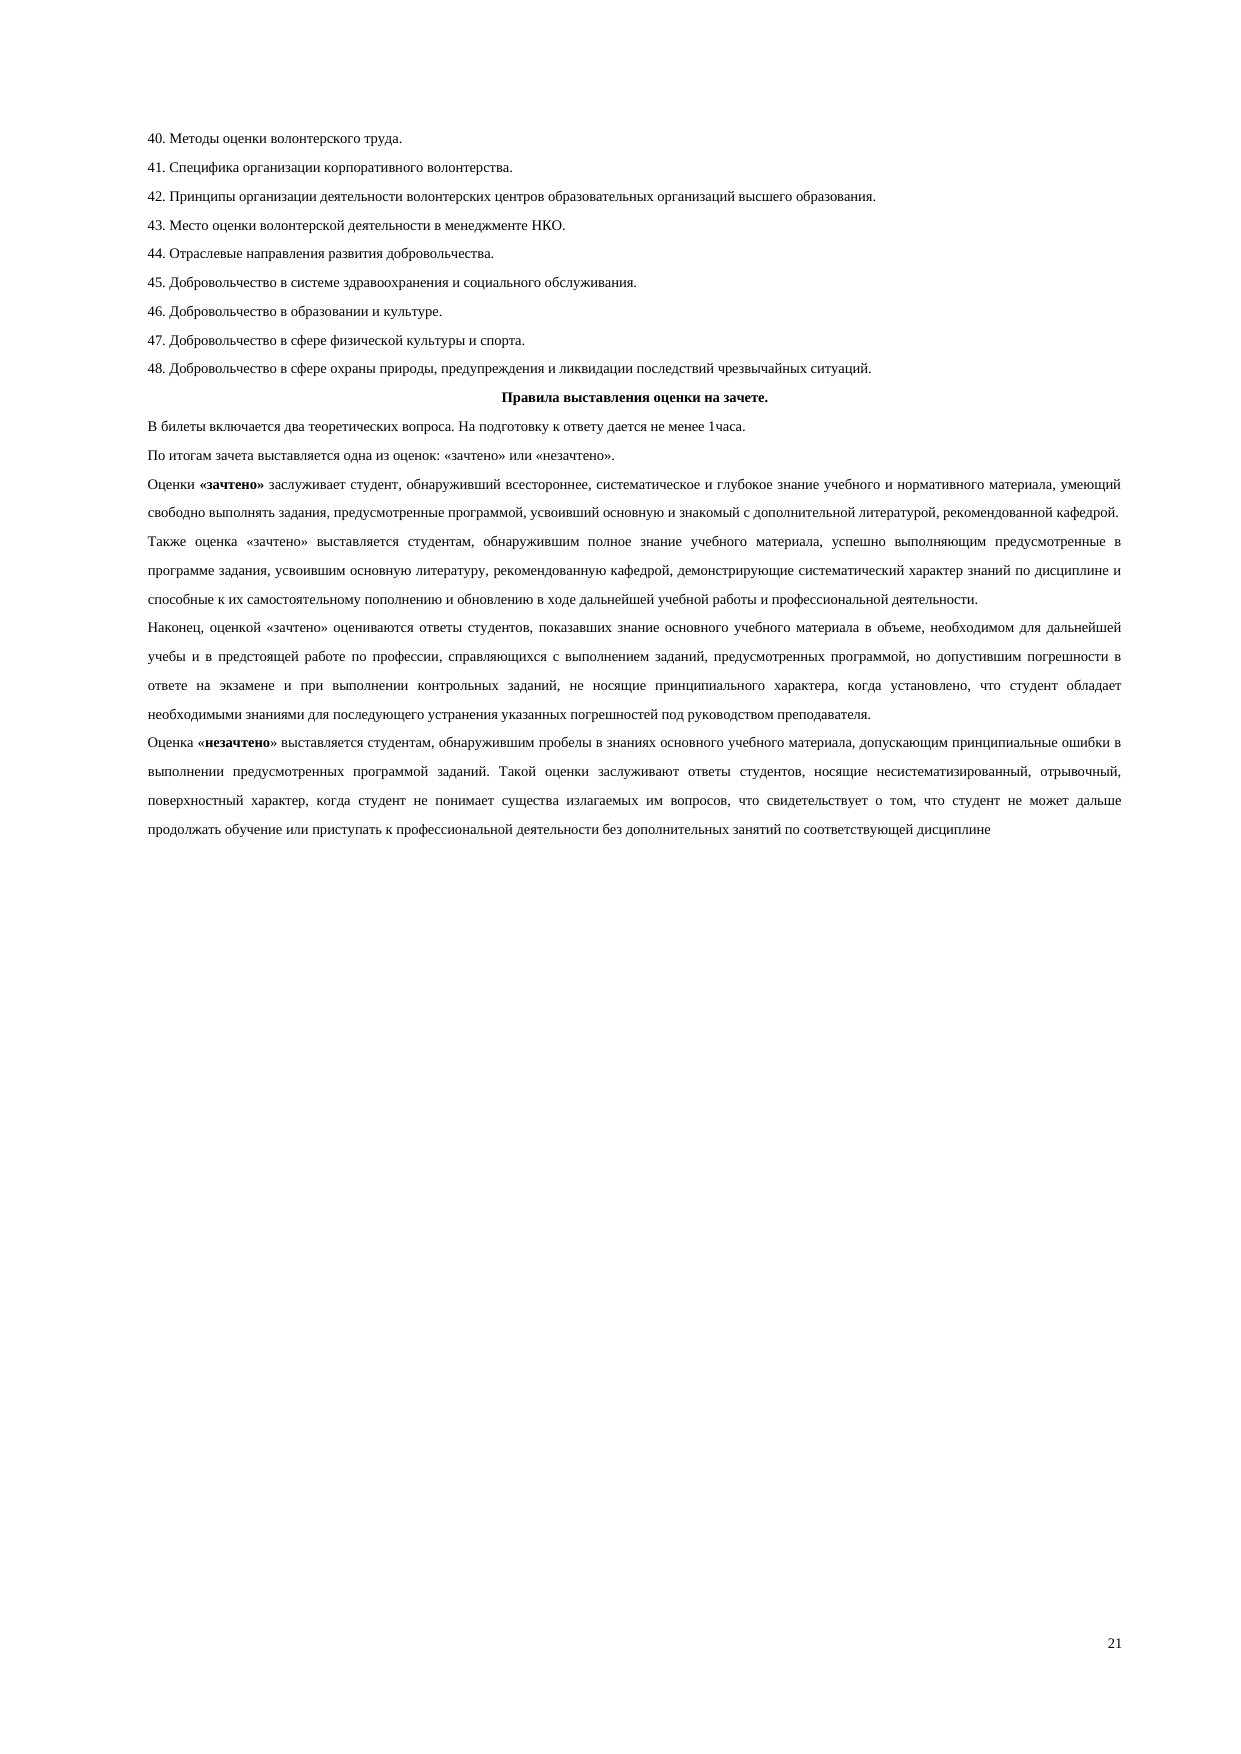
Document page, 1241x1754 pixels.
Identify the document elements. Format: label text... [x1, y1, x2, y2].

text Правила выставления оценки на зачете. [147, 377, 1122, 406]
text Также оценка «зачтено» выставляется студентам, обнаружившим полное знание учебного материала, успешно выполняющим предусмотренные в программе задания, усвоившим основную литературу, рекомендованную кафедрой, демонстрирующие систематический характер знаний по дисциплине и способные к их самостоятельному пополнению и обновлению в ходе дальнейшей учебной работы и профессиональной деятельности. [147, 521, 1122, 607]
text 48. Добровольчество в сфере охраны природы, предупреждения и ликвидации последствий чрезвычайных ситуаций. [147, 348, 1122, 377]
text Оценки «зачтено» заслуживает студент, обнаруживший всестороннее, систематическое и глубокое знание учебного и нормативного материала, умеющий свободно выполнять задания, предусмотренные программой, усвоивший основную и знакомый с дополнительной литературой, рекомендованной кафедрой. [147, 463, 1122, 521]
text 44. Отраслевые направления развития добровольчества. [147, 233, 1122, 262]
text 40. Методы оценки волонтерского труда. [147, 118, 1122, 147]
text 41. Специфика организации корпоративного волонтерства. [147, 147, 1122, 176]
text Оценка «незачтено» выставляется студентам, обнаружившим пробелы в знаниях основного учебного материала, допускающим принципиальные ошибки в выполнении предусмотренных программой заданий. Такой оценки заслуживают ответы студентов, носящие несистематизированный, отрывочный, поверхностный характер, когда студент не понимает существа излагаемых им вопросов, что свидетельствует о том, что студент не может дальше продолжать обучение или приступать к профессиональной деятельности без дополнительных занятий по соответствующей дисциплине [147, 722, 1122, 837]
text 47. Добровольчество в сфере физической культуры и спорта. [147, 319, 1122, 348]
text По итогам зачета выставляется одна из оценок: «зачтено» или «незачтено». [147, 434, 1122, 463]
text В билеты включается два теоретических вопроса. На подготовку к ответу дается не менее 1часа. [147, 406, 1122, 434]
text 43. Место оценки волонтерской деятельности в менеджменте НКО. [147, 204, 1122, 233]
text Наконец, оценкой «зачтено» оцениваются ответы студентов, показавших знание основного учебного материала в объеме, необходимом для дальнейшей учебы и в предстоящей работе по профессии, справляющихся с выполнением заданий, предусмотренных программой, но допустившим погрешности в ответе на экзамене и при выполнении контрольных заданий, не носящие принципиального характера, когда установлено, что студент обладает необходимыми знаниями для последующего устранения указанных погрешностей под руководством преподавателя. [147, 607, 1122, 722]
text 46. Добровольчество в образовании и культуре. [147, 291, 1122, 319]
text 42. Принципы организации деятельности волонтерских центров образовательных организаций высшего образования. [147, 176, 1122, 204]
text 45. Добровольчество в системе здравоохранения и социального обслуживания. [147, 262, 1122, 291]
